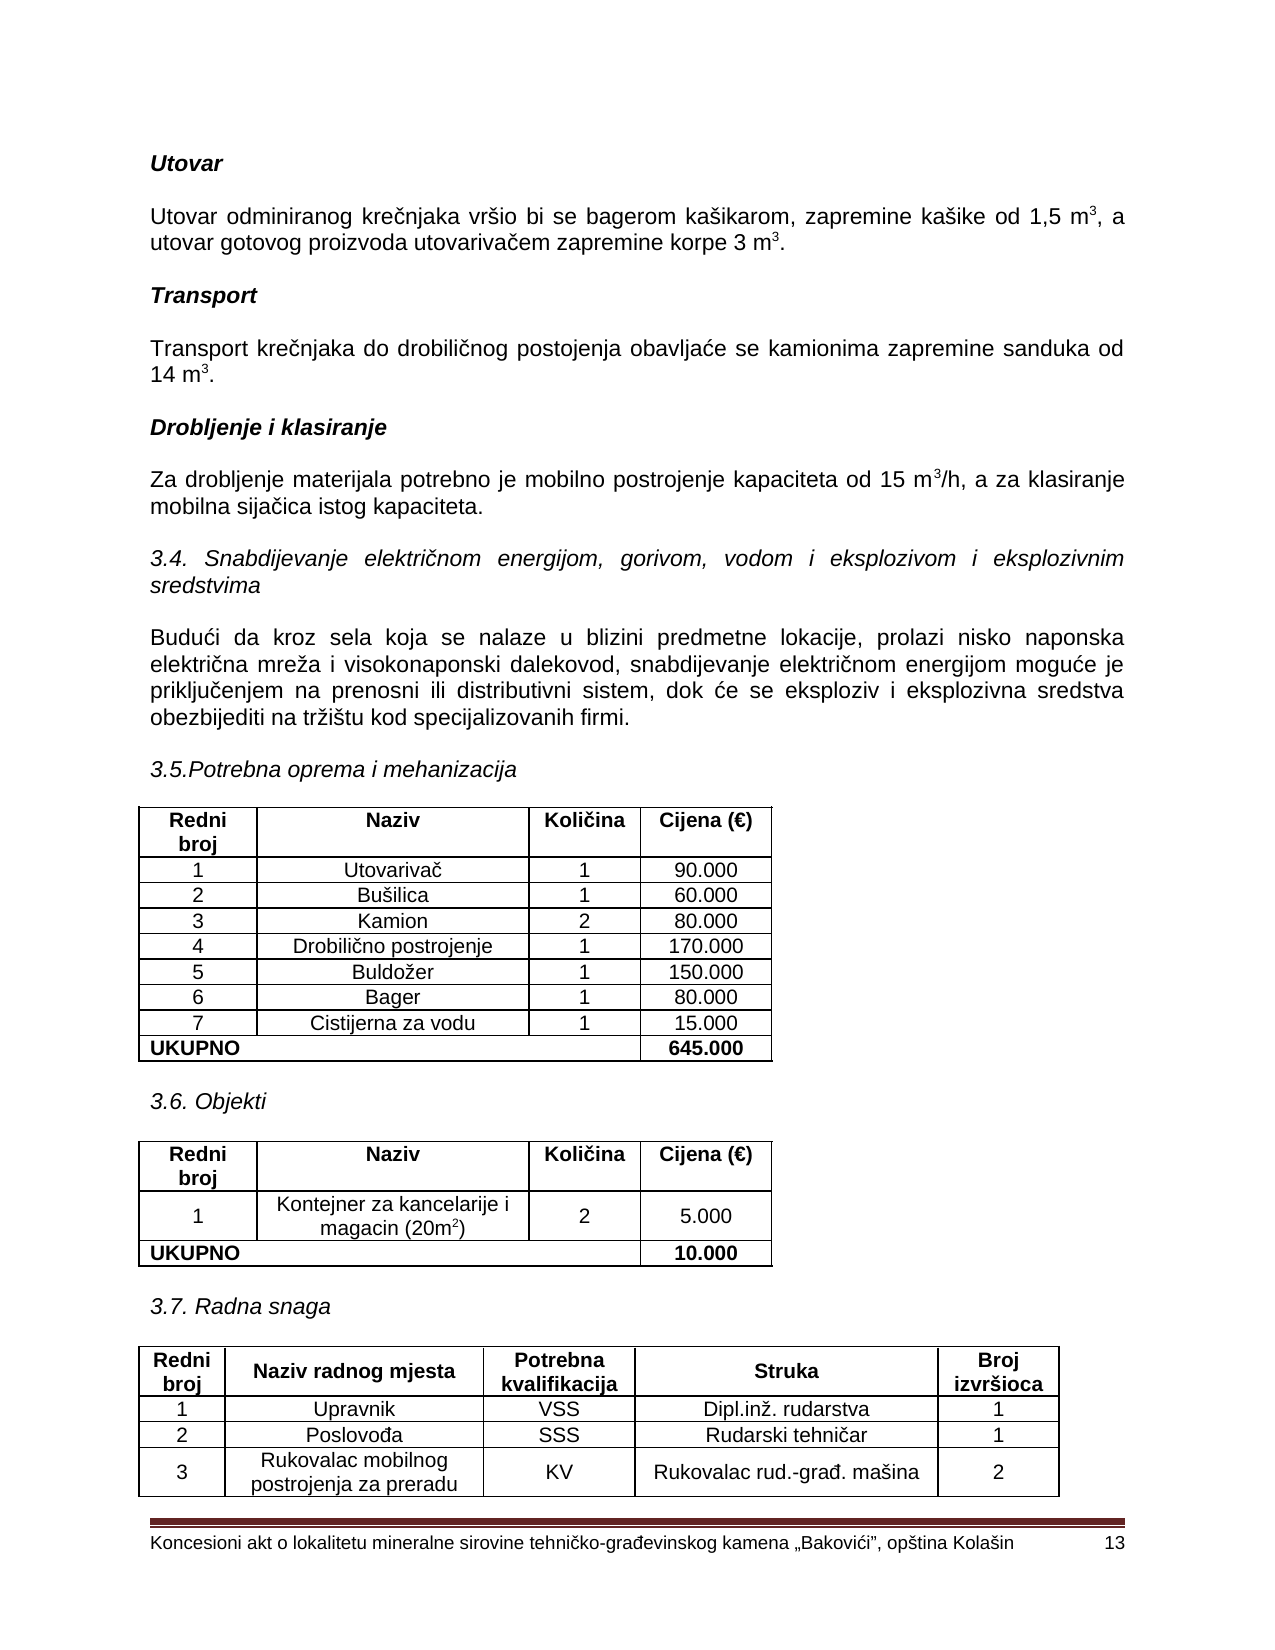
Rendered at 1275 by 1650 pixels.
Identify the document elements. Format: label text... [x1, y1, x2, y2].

table_cell 2 [939, 1448, 1058, 1496]
table_cell 3 [140, 1448, 224, 1496]
table_header Cijena (€) [641, 1142, 771, 1190]
table_cell KV [484, 1448, 634, 1496]
table_header Naziv [258, 808, 528, 856]
text Transport krečnjaka do drobiličnog postojenja obavljaće se kamionima zapremine sanduka od 14 m3. [150, 334, 1125, 387]
table_cell Utovarivač [258, 858, 528, 881]
table_cell UKUPNO [140, 1036, 640, 1060]
text Drobljenje i klasiranje [150, 413, 1125, 440]
table_cell 645.000 [641, 1036, 771, 1060]
table_cell UKUPNO [140, 1241, 640, 1265]
table_header Redni broj [140, 1142, 256, 1190]
table_cell 80.000 [641, 985, 771, 1009]
table_cell 60.000 [641, 883, 771, 907]
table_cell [636, 1448, 937, 1496]
table_cell 1 [530, 934, 640, 958]
table_cell Drobilično postrojenje [258, 934, 528, 958]
table_cell 2 [530, 1192, 640, 1240]
table_cell 4 [140, 934, 256, 958]
table_cell 150.000 [641, 960, 771, 983]
text Budući da kroz sela koja se nalaze u blizini predmetne lokacije, prolazi nisko naponska električna mreža i visokonaponski dalekovod, snabdijevanje električnom energijom moguće je priključenjem na prenosni ili distributivni sistem, dok će se eksploziv i eksplozivna sredstva obezbijediti na tržištu kod specijalizovanih firmi. [150, 624, 1125, 730]
table_cell 1 [530, 883, 640, 907]
text Za drobljenje materijala potrebno je mobilno postrojenje kapaciteta od 15 m3/h, a za klasiranje mobilna sijačica istog kapaciteta. [150, 466, 1125, 519]
table_header Cijena (€) [641, 808, 771, 856]
table_header Količina [530, 808, 640, 856]
table_cell Bager [258, 985, 528, 1009]
subtitle 3.6. Objekti [150, 1088, 1125, 1114]
table_cell 10.000 [641, 1241, 771, 1265]
table_cell 2 [140, 1422, 224, 1446]
table_header Potrebna kvalifikacija [484, 1347, 635, 1395]
table_header Količina [530, 1142, 640, 1190]
table_cell 170.000 [641, 934, 771, 958]
table_cell Rudarski tehničar [636, 1422, 937, 1446]
table_cell 90.000 [641, 858, 771, 881]
table_cell 1 [140, 858, 256, 881]
table_cell 15.000 [641, 1011, 771, 1034]
table_header Redni broj [140, 1347, 225, 1395]
table_cell Buldožer [258, 960, 528, 983]
table_cell 1 [530, 1011, 640, 1034]
table_cell 1 [140, 1192, 256, 1240]
table_cell 1 [530, 985, 640, 1009]
table_cell 1 [939, 1422, 1058, 1446]
table_header Struka [636, 1347, 938, 1395]
table_cell 6 [140, 985, 256, 1009]
table_cell VSS [484, 1397, 634, 1421]
table_cell 7 [140, 1011, 256, 1034]
table_cell 1 [530, 960, 640, 983]
text Utovar [150, 150, 1125, 176]
table_cell 5.000 [641, 1192, 771, 1240]
table_cell 1 [530, 858, 640, 881]
subtitle 3.7. Radna snaga [150, 1293, 1125, 1319]
table_cell 2 [530, 909, 640, 932]
text Utovar odminiranog krečnjaka vršio bi se bagerom kašikarom, zapremine kašike od 1,5 m3, a utovar gotovog proizvoda utovarivačem zapremine korpe 3 m3. [150, 203, 1125, 255]
subtitle 3.4. Snabdijevanje električnom energijom, gorivom, vodom i eksplozivom i eksplozivnim sredstvima [150, 545, 1125, 598]
text Transport [150, 282, 1125, 308]
table_cell 2 [140, 883, 256, 907]
table_cell Bušilica [258, 883, 528, 907]
table_cell Upravnik [226, 1397, 483, 1421]
table_cell SSS [484, 1422, 634, 1446]
table_cell Kontejner za kancelarije i magacin (20m2) [258, 1192, 528, 1240]
text 3.5.Potrebna oprema i mehanizacija [150, 756, 1125, 782]
table_header Broj izvršioca [939, 1347, 1058, 1395]
table_cell 1 [939, 1397, 1058, 1421]
table_header Naziv [258, 1142, 528, 1190]
table_cell 1 [140, 1397, 224, 1421]
table_cell Kamion [258, 909, 528, 932]
table_cell 80.000 [641, 909, 771, 932]
table_cell Rukovalac mobilnog postrojenja za preradu [226, 1448, 483, 1496]
table_header Redni broj [140, 808, 256, 856]
table_header Naziv radnog mjesta [226, 1347, 483, 1395]
table_cell Poslovođa [226, 1422, 483, 1446]
table_cell 3 [140, 909, 256, 932]
table_cell Dipl.inž. rudarstva [636, 1397, 937, 1421]
table_cell Cistijerna za vodu [258, 1011, 528, 1034]
table_cell 5 [140, 960, 256, 983]
